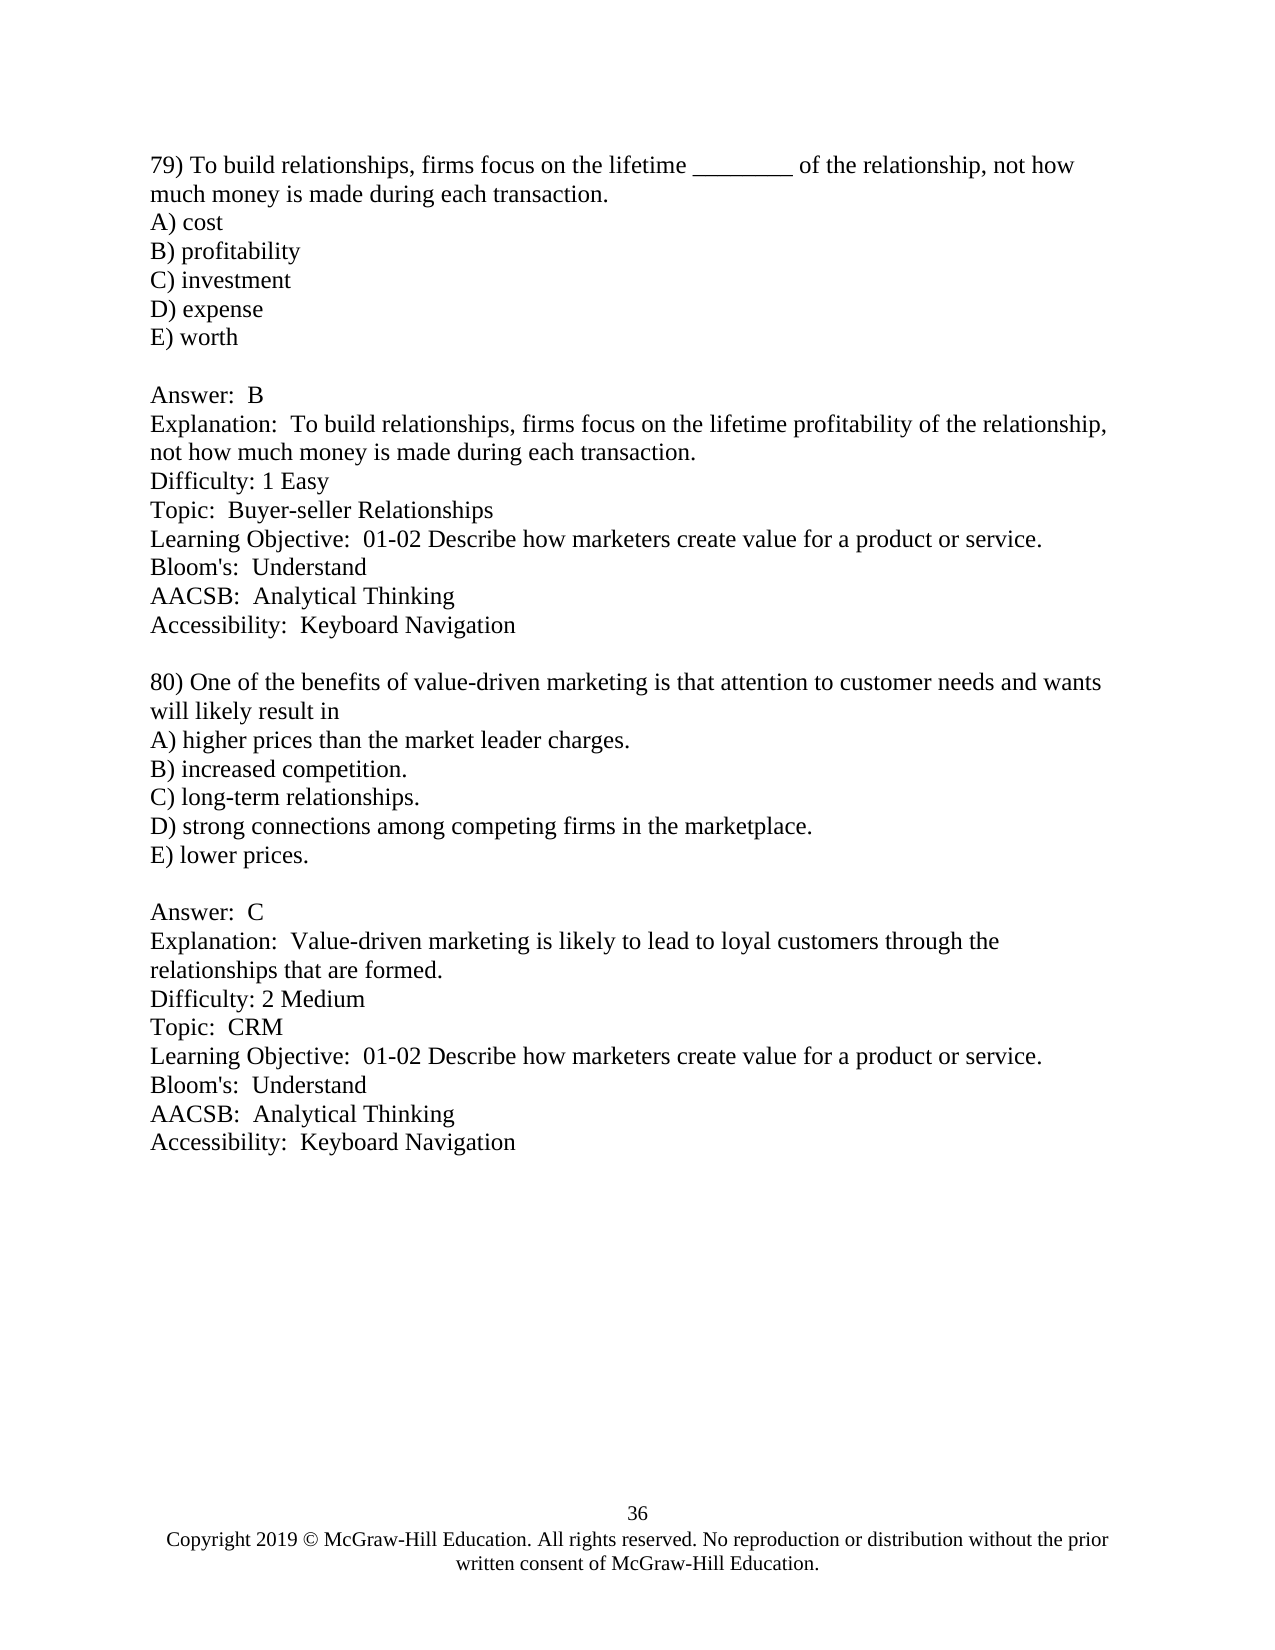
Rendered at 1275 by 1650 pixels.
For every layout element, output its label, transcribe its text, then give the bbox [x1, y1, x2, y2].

text Topic: Buyer-seller Relationships [150, 495, 1125, 524]
text D) strong connections among competing firms in the marketplace. [150, 811, 1125, 840]
text B) profitability [150, 236, 1125, 265]
text C) investment [150, 265, 1125, 294]
text D) expense [150, 294, 1125, 322]
text Learning Objective: 01-02 Describe how marketers create value for a product or service. [150, 524, 1125, 552]
text 79) To build relationships, firms focus on the lifetime ________ of the relationship, not how much money is made during each transaction. [150, 150, 1125, 207]
text 80) One of the benefits of value-driven marketing is that attention to customer needs and wants will likely result in [150, 667, 1125, 725]
text Answer: B [150, 380, 1125, 409]
text E) worth [150, 322, 1125, 351]
text AACSB: Analytical Thinking [150, 1099, 1125, 1127]
text E) lower prices. [150, 840, 1125, 869]
text A) cost [150, 207, 1125, 236]
text C) long-term relationships. [150, 782, 1125, 811]
text Learning Objective: 01-02 Describe how marketers create value for a product or service. [150, 1041, 1125, 1070]
text Accessibility: Keyboard Navigation [150, 610, 1125, 639]
text Answer: C [150, 897, 1125, 926]
text AACSB: Analytical Thinking [150, 581, 1125, 610]
text Difficulty: 1 Easy [150, 466, 1125, 495]
text Accessibility: Keyboard Navigation [150, 1127, 1125, 1156]
text A) higher prices than the market leader charges. [150, 725, 1125, 754]
text Explanation: Value-driven marketing is likely to lead to loyal customers through the relationships that are formed. [150, 926, 1125, 984]
text Bloom's: Understand [150, 552, 1125, 581]
text Explanation: To build relationships, firms focus on the lifetime profitability of the relationship, not how much money is made during each transaction. [150, 409, 1125, 466]
text Bloom's: Understand [150, 1070, 1125, 1099]
text B) increased competition. [150, 754, 1125, 782]
text Difficulty: 2 Medium [150, 984, 1125, 1012]
text Topic: CRM [150, 1012, 1125, 1041]
